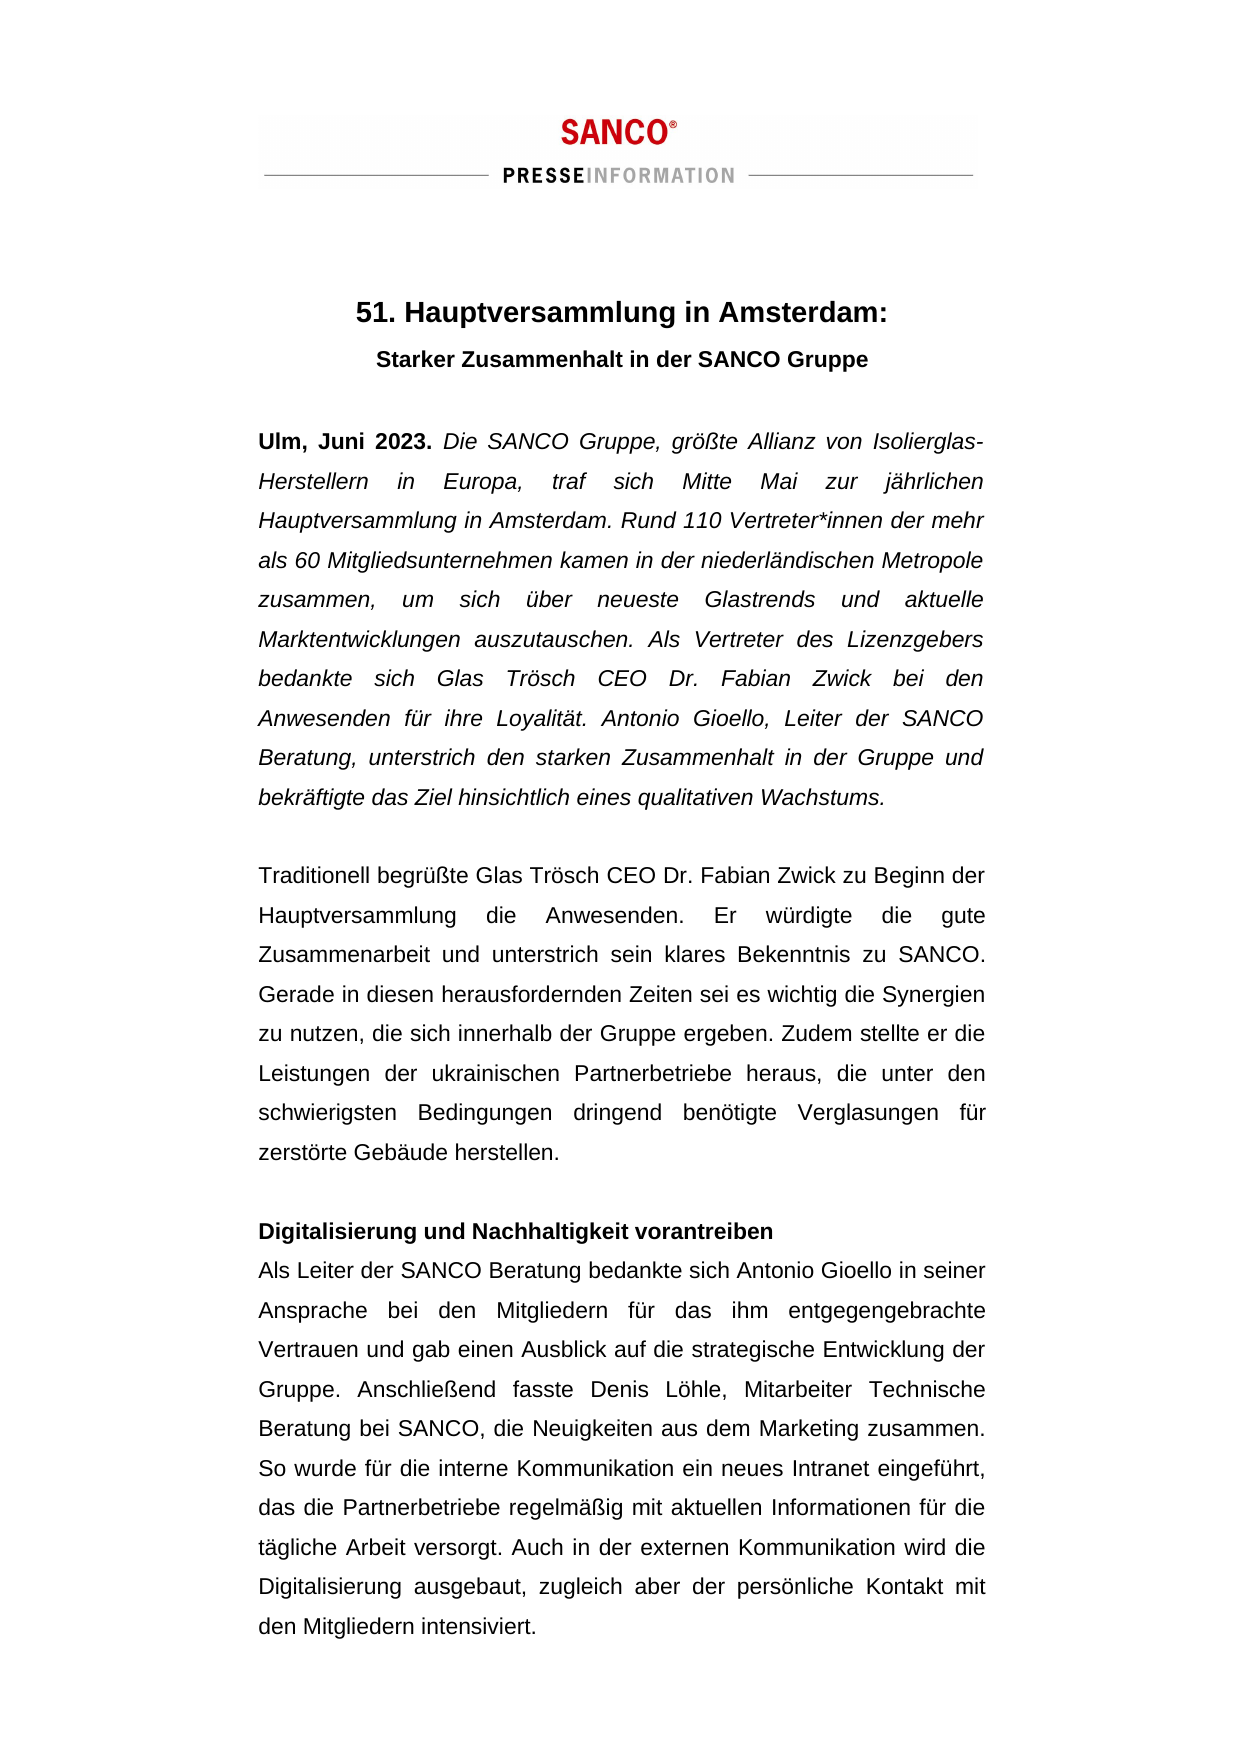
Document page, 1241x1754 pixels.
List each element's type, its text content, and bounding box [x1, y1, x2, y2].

text 51. Hauptversammlung in Amsterdam: [258, 295, 986, 329]
text Digitalisierung und Nachhaltigkeit vorantreiben [258, 1218, 986, 1244]
text Ulm, Juni 2023. Die SANCO Gruppe, größte Allianz von Isolierglas-Herstellern in Europa, traf sich Mitte Mai zur jährlichen Hauptversammlung in Amsterdam. Rund 110 Vertreter*innen der mehr als 60 Mitgliedsunternehmen kamen in der niederländischen Metropole zusammen, um sich über neueste Glastrends und aktuelle Marktentwicklungen auszutauschen. Als Vertreter des Lizenzgebers bedankte sich Glas Trösch CEO Dr. Fabian Zwick bei den Anwesenden für ihre Loyalität. Antonio Gioello, Leiter der SANCO Beratung, unterstrich den starken Zusammenhalt in der Gruppe und bekräftigte das Ziel hinsichtlich eines qualitativen Wachstums. [258, 428, 986, 810]
text Traditionell begrüßte Glas Trösch CEO Dr. Fabian Zwick zu Beginn der Hauptversammlung die Anwesenden. Er würdigte die gute Zusammenarbeit und unterstrich sein klares Bekenntnis zu SANCO. Gerade in diesen herausfordernden Zeiten sei es wichtig die Synergien zu nutzen, die sich innerhalb der Gruppe ergeben. Zudem stellte er die Leistungen der ukrainischen Partnerbetriebe heraus, die unter den schwierigsten Bedingungen dringend benötigte Verglasungen für zerstörte Gebäude herstellen. [258, 862, 986, 1165]
text Als Leiter der SANCO Beratung bedankte sich Antonio Gioello in seiner Ansprache bei den Mitgliedern für das ihm entgegengebrachte Vertrauen und gab einen Ausblick auf die strategische Entwicklung der Gruppe. Anschließend fasste Denis Löhle, Mitarbeiter Technische Beratung bei SANCO, die Neuigkeiten aus dem Marketing zusammen. So wurde für die interne Kommunikation ein neues Intranet eingeführt, das die Partnerbetriebe regelmäßig mit aktuellen Informationen für die tägliche Arbeit versorgt. Auch in der externen Kommunikation wird die Digitalisierung ausgebaut, zugleich aber der persönliche Kontakt mit den Mitgliedern intensiviert. [258, 1257, 986, 1639]
picture [258, 115, 978, 189]
text Starker Zusammenhalt in der SANCO Gruppe [258, 346, 986, 372]
